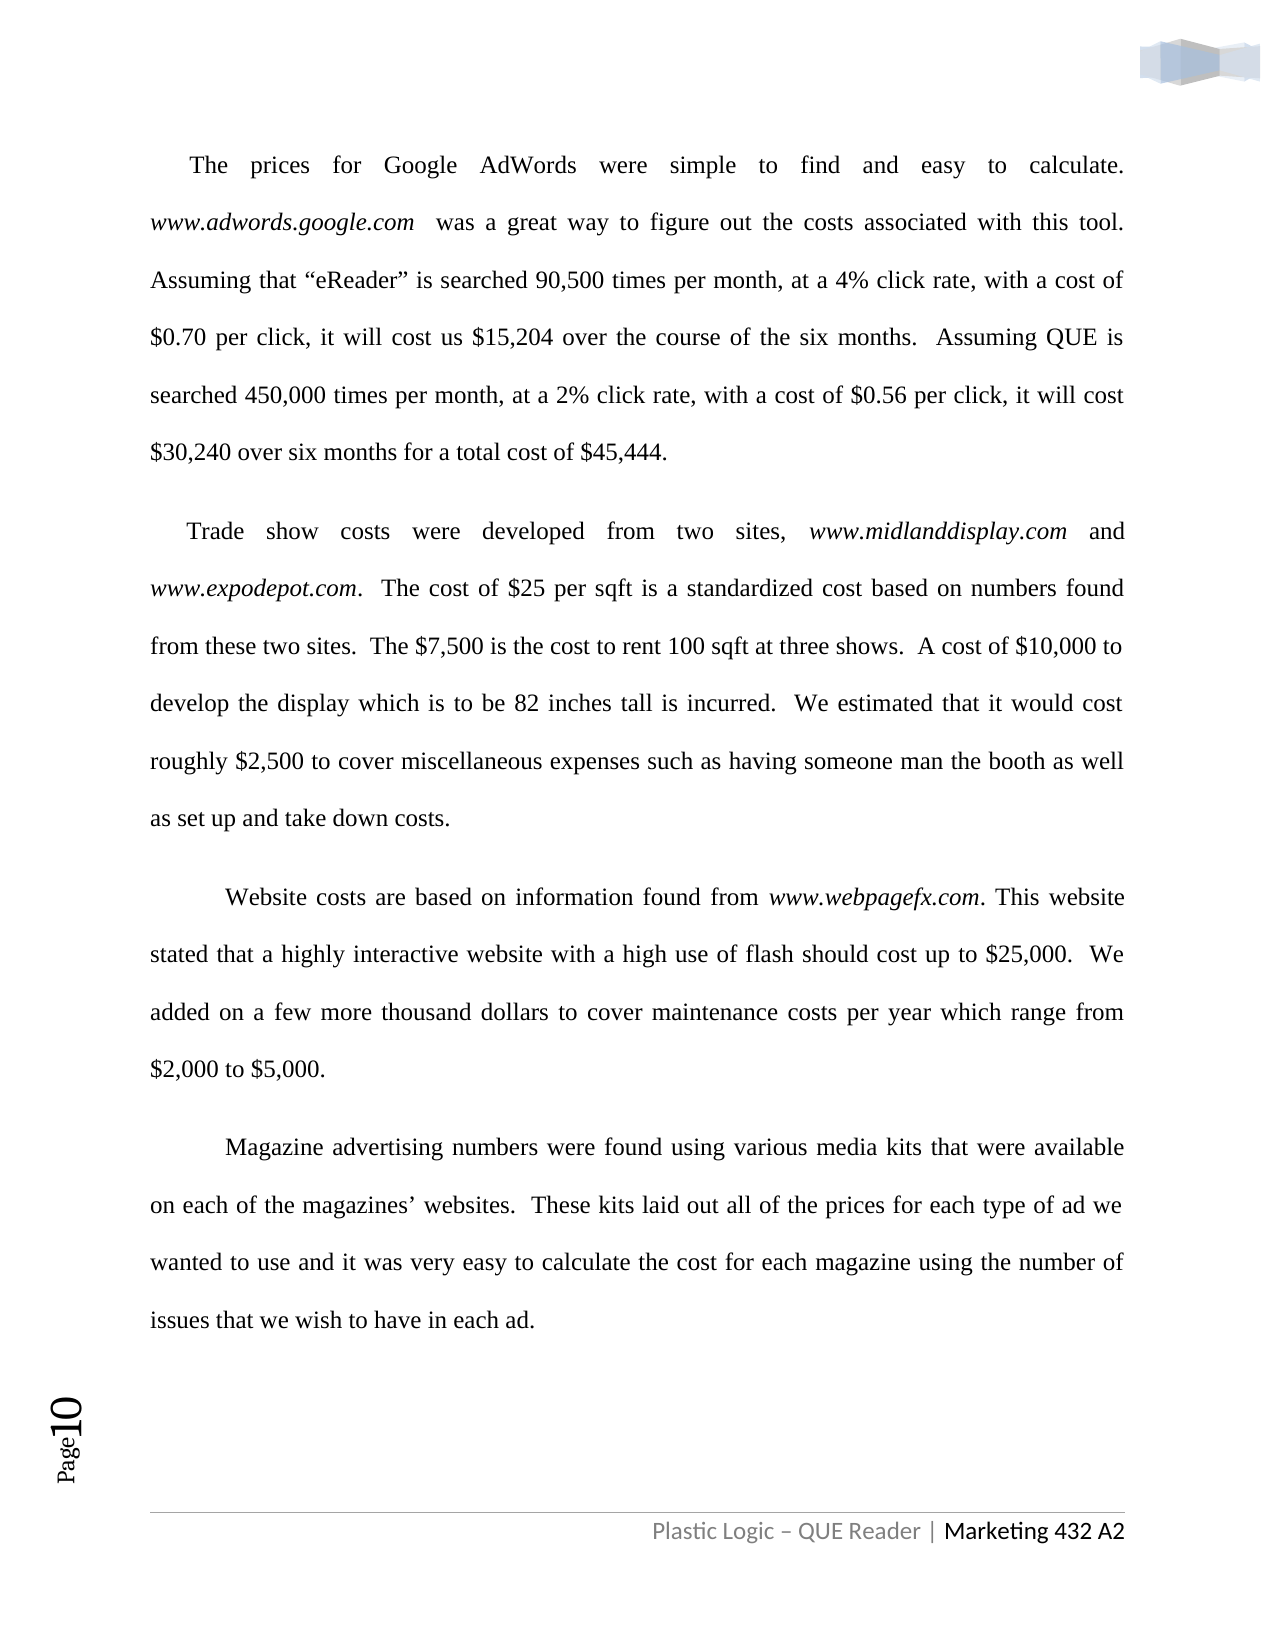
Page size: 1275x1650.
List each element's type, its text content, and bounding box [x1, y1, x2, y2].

text Magazine advertising numbers were found using various media kits that were available on each of the magazines’ websites. These kits laid out all of the prices for each type of ad we wanted to use and it was very easy to calculate the cost for each magazine using the number of issues that we wish to have in each ad. [150, 1132, 1125, 1334]
text Website costs are based on information found from www.webpagefx.com. This website stated that a highly interactive website with a high use of flash should cost up to $25,000. We added on a few more thousand dollars to cover maintenance costs per year which range from $2,000 to $5,000. [150, 882, 1125, 1083]
text The prices for Google AdWords were simple to find and easy to calculate. www.adwords.google.com was a great way to figure out the costs associated with this tool. Assuming that “eReader” is searched 90,500 times per month, at a 4% click rate, with a cost of $0.70 per click, it will cost us $15,204 over the course of the six months. Assuming QUE is searched 450,000 times per month, at a 2% click rate, with a cost of $0.56 per click, it will cost $30,240 over six months for a total cost of $45,444. [150, 150, 1125, 466]
text Trade show costs were developed from two sites, www.midlanddisplay.com and www.expodepot.com. The cost of $25 per sqft is a standardized cost based on numbers found from these two sites. The $7,500 is the cost to rent 100 sqft at three shows. A cost of $10,000 to develop the display which is to be 82 inches tall is incurred. We estimated that it would cost roughly $2,500 to cover miscellaneous expenses such as having someone man the booth as well as set up and take down costs. [150, 516, 1125, 832]
